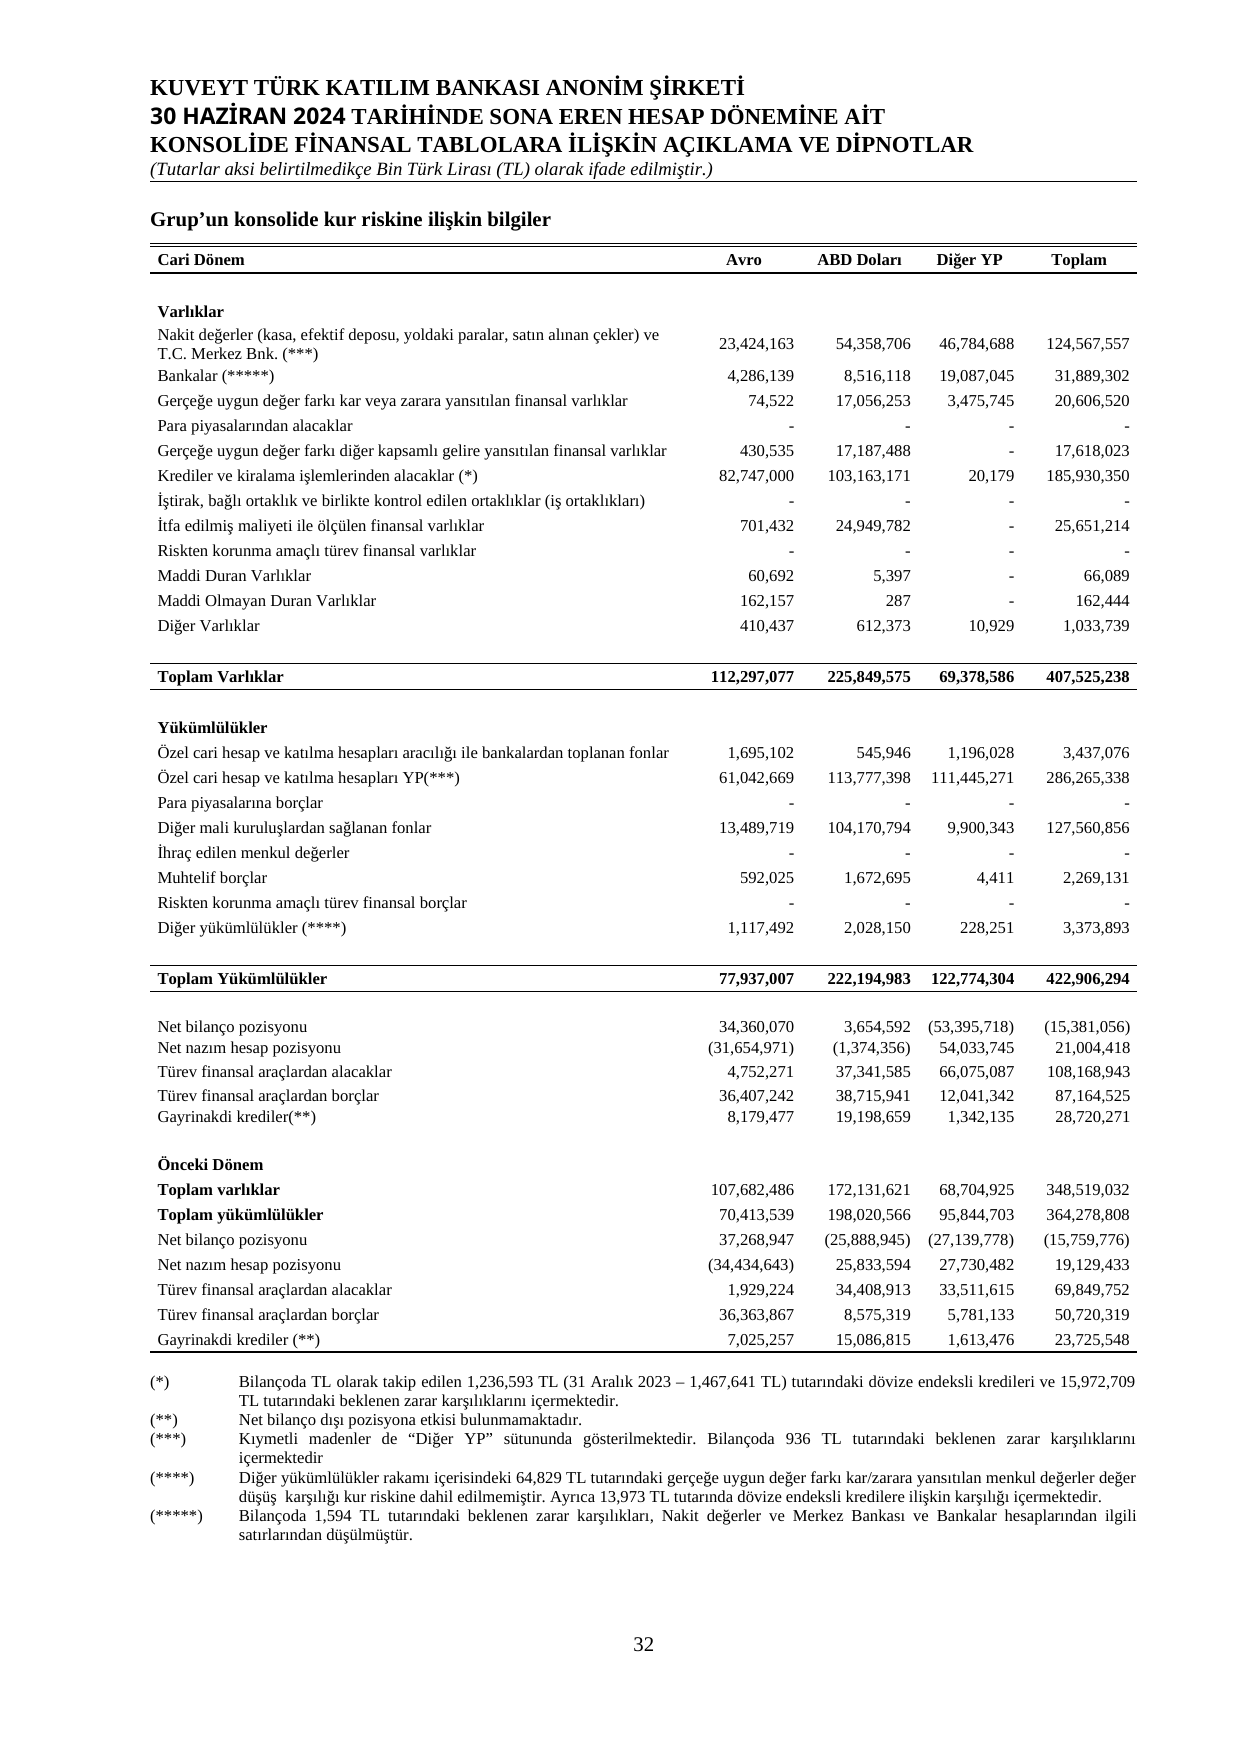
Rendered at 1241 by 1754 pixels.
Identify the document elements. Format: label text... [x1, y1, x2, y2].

text (*****) Bilançoda 1,594 TL tutarındaki beklenen zarar karşılıkları, Nakit değerler ve Merkez Bankası ve Bankalar hesaplarından ilgili satırlarından düşülmüştür. [150, 1506, 1137, 1544]
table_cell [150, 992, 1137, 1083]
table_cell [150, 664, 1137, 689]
text (****) Diğer yükümlülükler rakamı içerisindeki 64,829 TL tutarındaki gerçeğe uygun değer farkı kar/zarara yansıtılan menkul değerler değer düşüş karşılığı kur riskine dahil edilmemiştir. Ayrıca 13,973 TL tutarında dövize endeksli kredilere ilişkin karşılığı içermektedir. [150, 1467, 1137, 1506]
text (*) Bilançoda TL olarak takip edilen 1,236,593 TL (31 Aralık 2023 – 1,467,641 TL) tutarındaki dövize endeksli kredileri ve 15,972,709 TL tutarındaki beklenen zarar karşılıklarını içermektedir. [150, 1372, 1137, 1410]
text (***) Kıymetli madenler de “Diğer YP” sütununda gösterilmektedir. Bilançoda 936 TL tutarındaki beklenen zarar karşılıklarını içermektedir [150, 1429, 1137, 1467]
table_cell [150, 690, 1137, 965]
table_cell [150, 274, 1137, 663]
text Grup’un konsolide kur riskine ilişkin bilgiler [150, 207, 1137, 231]
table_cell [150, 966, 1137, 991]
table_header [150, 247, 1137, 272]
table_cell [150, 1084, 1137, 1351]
text (**) Net bilanço dışı pozisyona etkisi bulunmamaktadır. [150, 1410, 1137, 1429]
